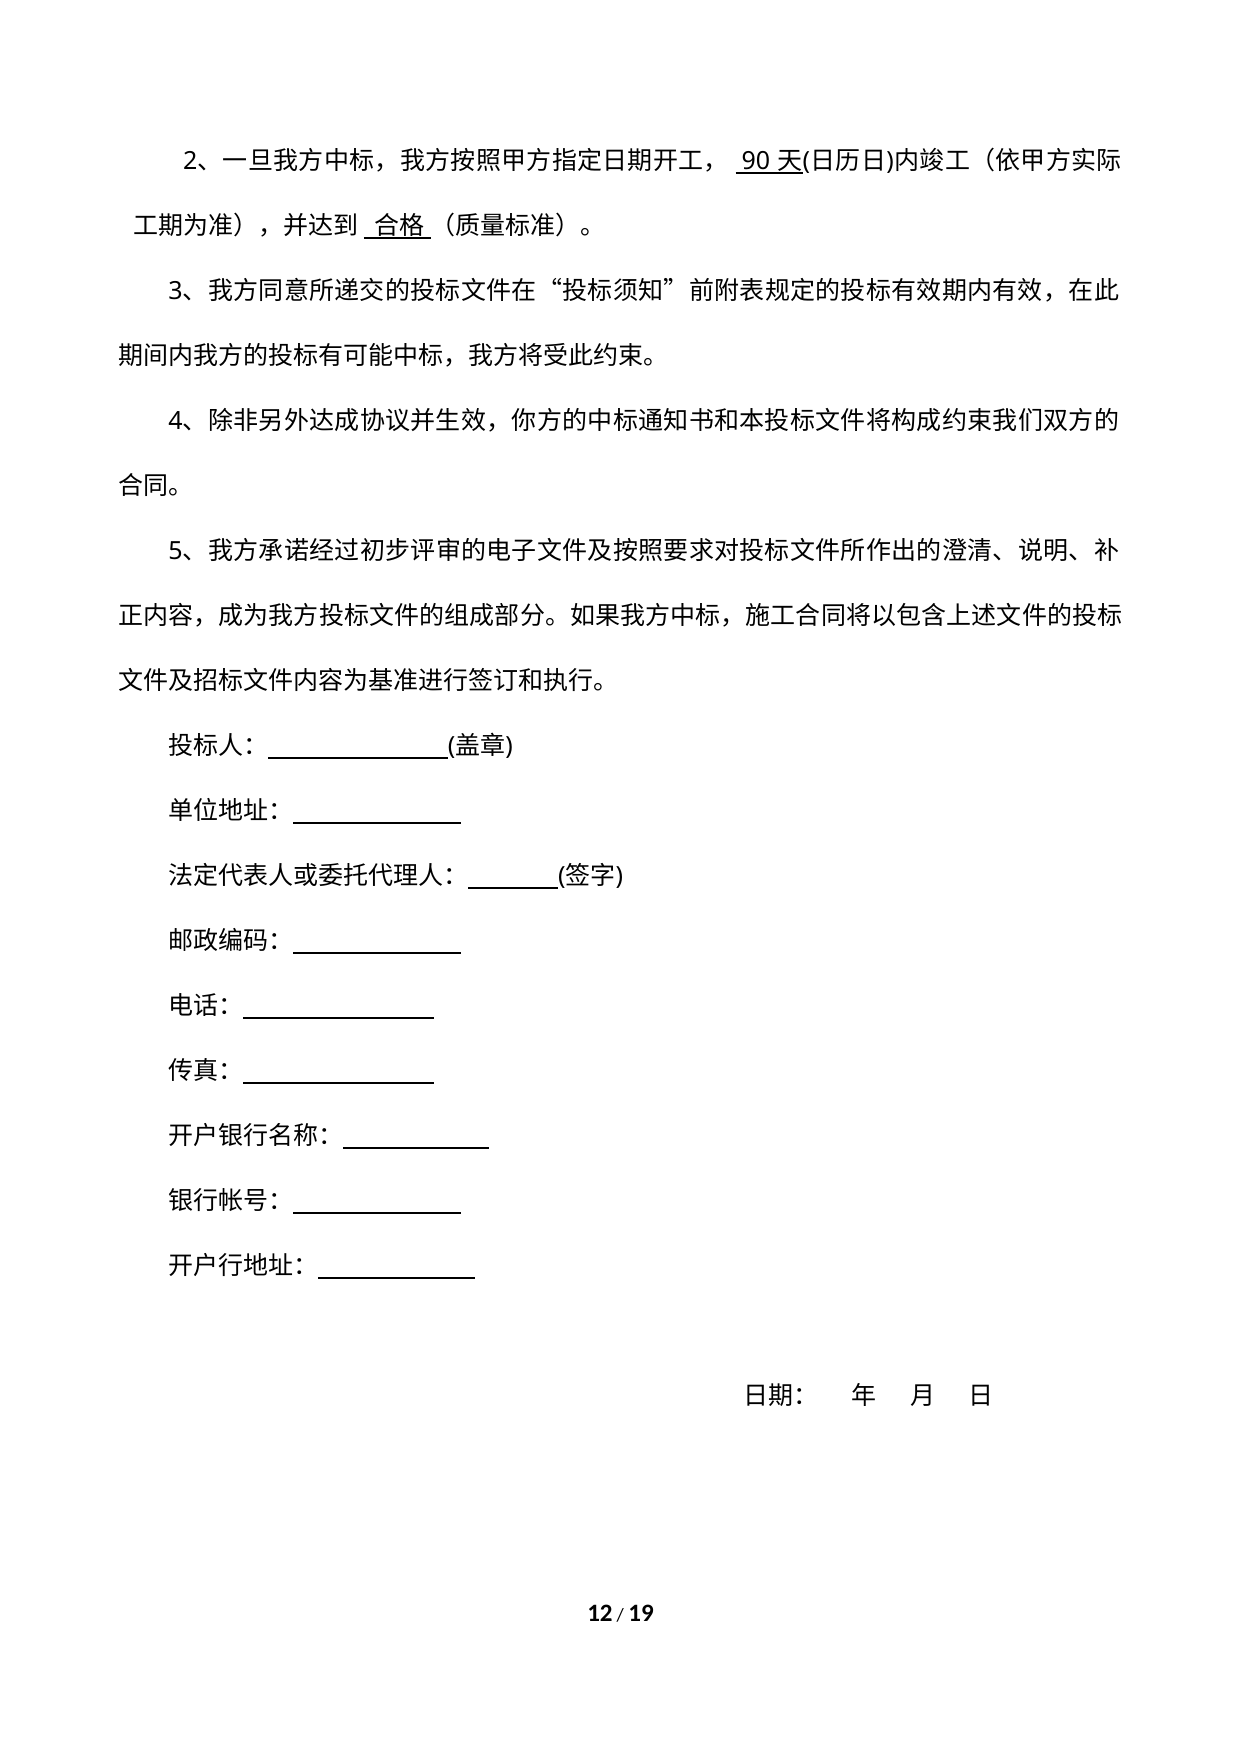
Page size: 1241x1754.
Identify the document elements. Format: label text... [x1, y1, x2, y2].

text 单位地址： [118, 776, 1122, 841]
text 2、一旦我方中标，我方按照甲方指定日期开工， 90 天(日历日)内竣工（依甲方实际工期为准），并达到 合格 （质量标准）。 [133, 126, 1122, 256]
text 银行帐号： [118, 1166, 1122, 1231]
text 开户银行名称： [118, 1101, 1122, 1166]
text 邮政编码： [118, 906, 1122, 971]
text 传真： [118, 1036, 1122, 1101]
text 5、我方承诺经过初步评审的电子文件及按照要求对投标文件所作出的澄清、说明、补正内容，成为我方投标文件的组成部分。如果我方中标，施工合同将以包含上述文件的投标文件及招标文件内容为基准进行签订和执行。 [118, 516, 1122, 711]
text 日期： 年 月 日 [118, 1361, 1122, 1426]
text 电话： [118, 971, 1122, 1036]
text 投标人： (盖章) [118, 711, 1122, 776]
text 4、除非另外达成协议并生效，你方的中标通知书和本投标文件将构成约束我们双方的合同。 [118, 386, 1122, 516]
text 法定代表人或委托代理人： (签字) [118, 841, 1122, 906]
text 开户行地址： [118, 1231, 1122, 1296]
text 3、我方同意所递交的投标文件在“投标须知”前附表规定的投标有效期内有效，在此期间内我方的投标有可能中标，我方将受此约束。 [118, 256, 1122, 386]
